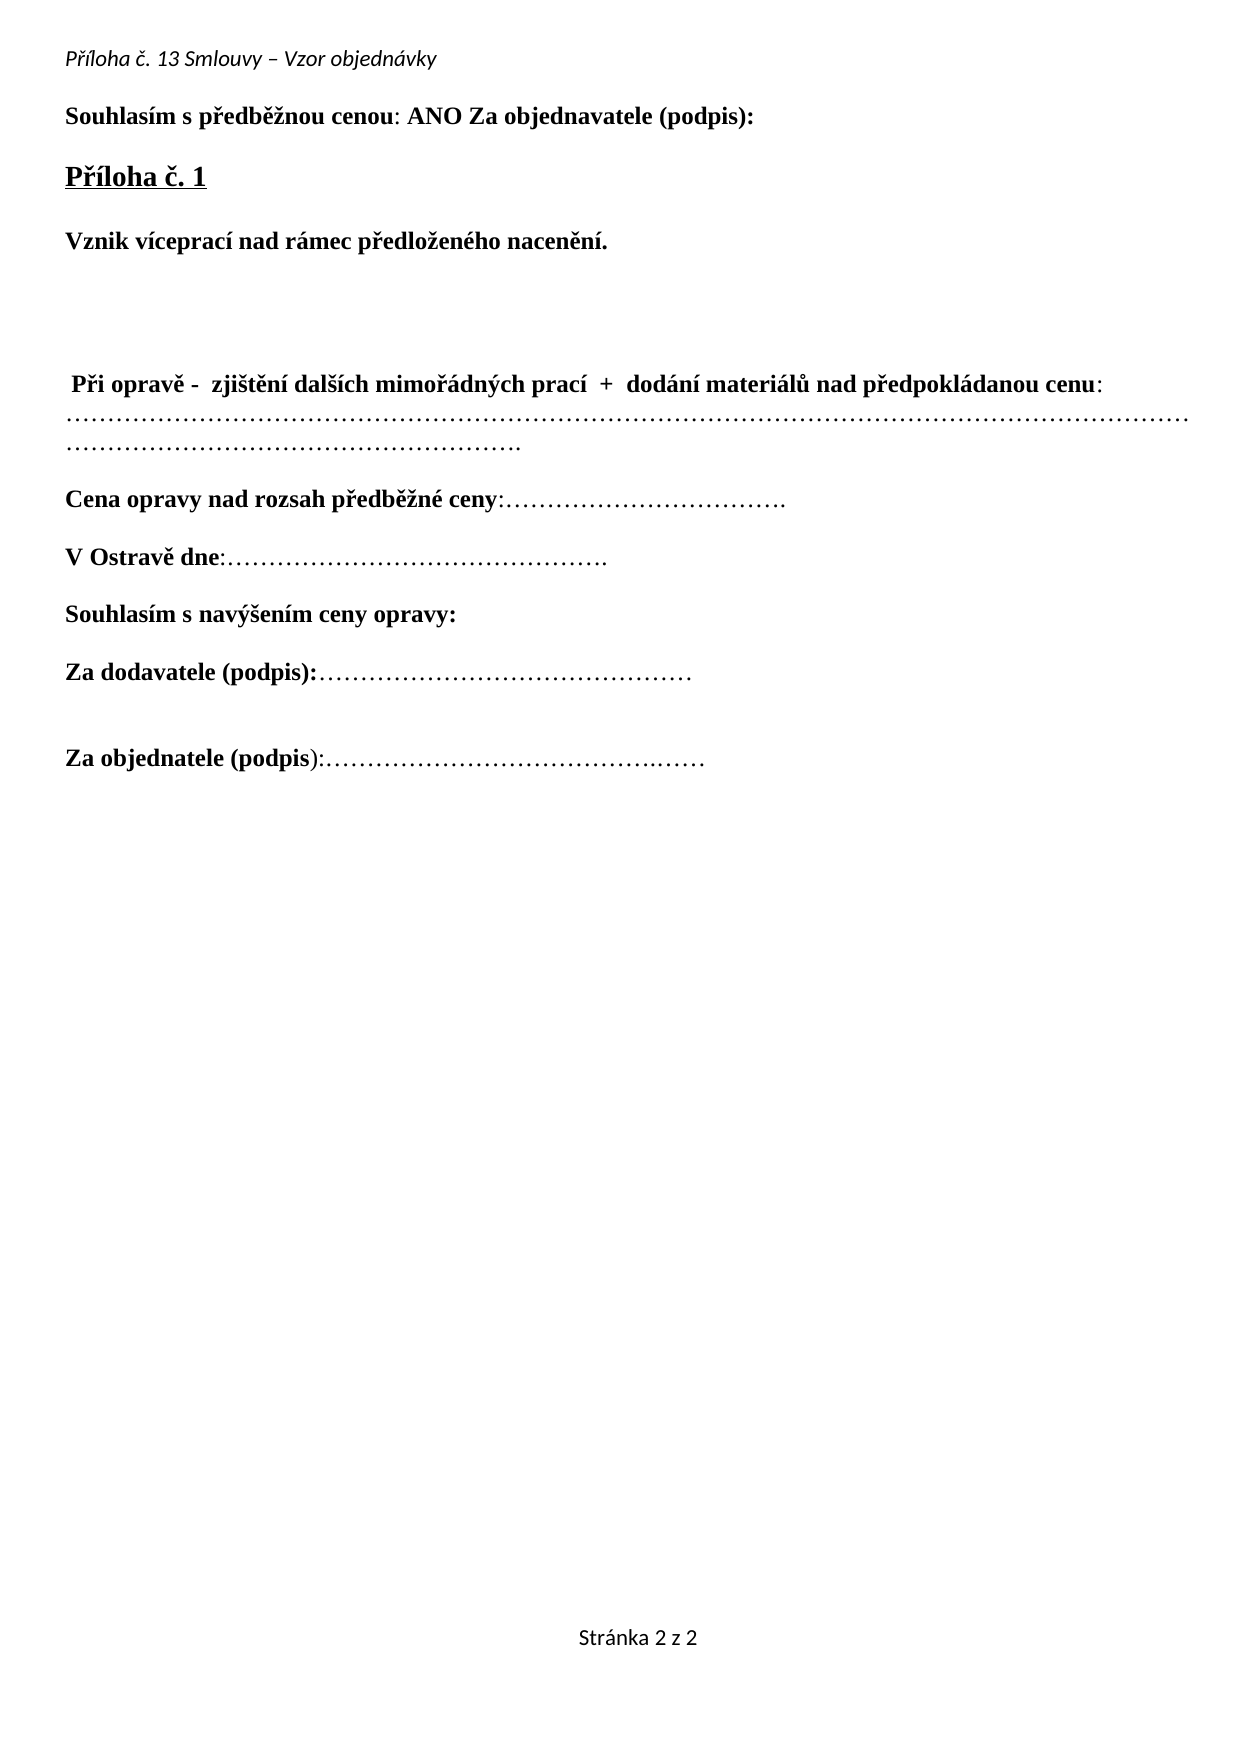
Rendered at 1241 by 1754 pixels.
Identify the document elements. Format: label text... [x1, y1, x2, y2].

text ………………………………………………………………………………………………………………………………………………………………………. [65, 398, 1211, 456]
text Cena opravy nad rozsah předběžné ceny:……………………………. [65, 484, 1211, 513]
text Souhlasím s předběžnou cenou: ANO Za objednavatele (podpis): [65, 101, 1211, 130]
text Vznik víceprací nad rámec předloženého nacenění. [65, 226, 1211, 254]
text Souhlasím s navýšením ceny opravy: [65, 599, 1211, 628]
text Za objednatele (podpis):………………………………….…… [65, 743, 1211, 772]
text V Ostravě dne:………………………………………. [65, 542, 1211, 571]
text Za dodavatele (podpis):……………………………………… [65, 657, 1211, 686]
text Příloha č. 1 [65, 159, 1211, 192]
text Při opravě - zjištění dalších mimořádných prací + dodání materiálů nad předpokládanou cenu: [65, 369, 1211, 398]
